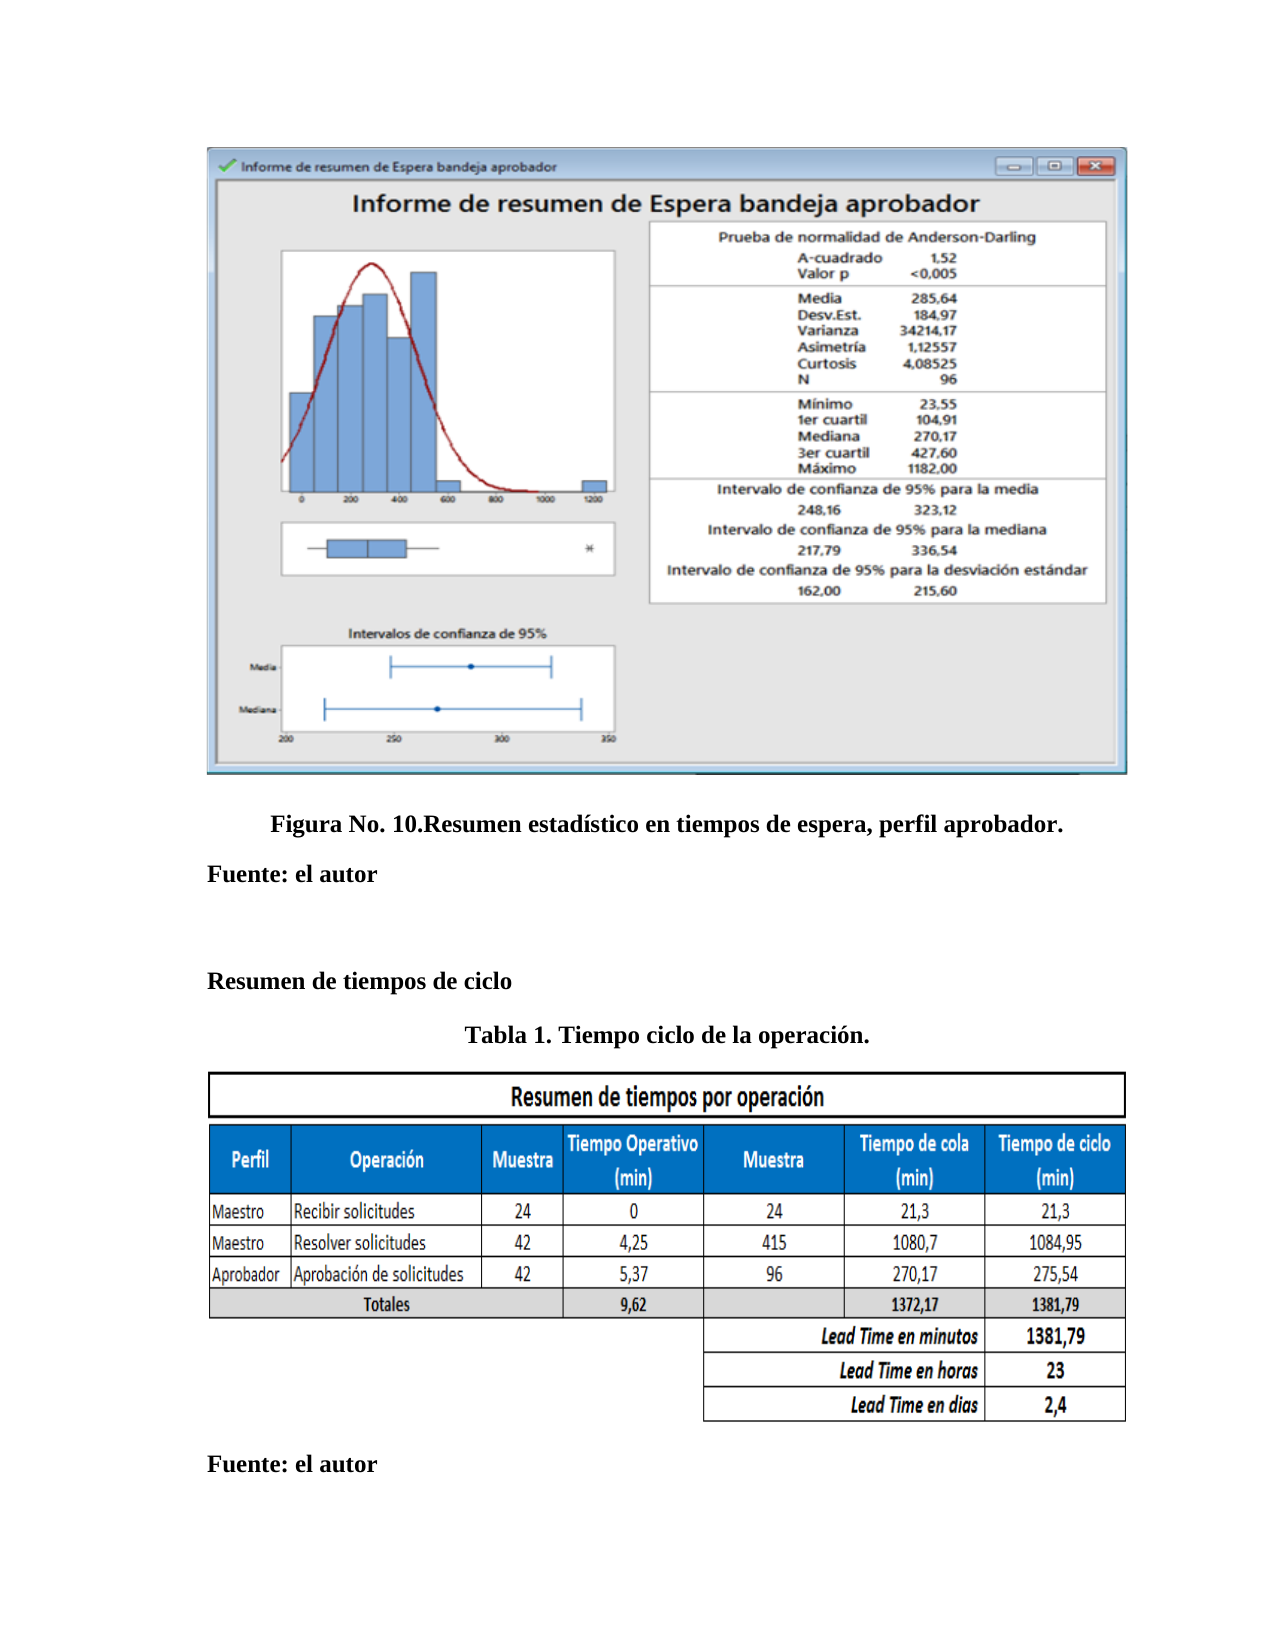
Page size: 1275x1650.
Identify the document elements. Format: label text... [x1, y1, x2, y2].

text Fuente: el autor [207, 859, 1127, 887]
text Resumen de tiempos de ciclo [207, 966, 1127, 995]
picture [206, 1069, 1128, 1425]
picture [206, 147, 1128, 775]
text Fuente: el autor [207, 1449, 1127, 1478]
